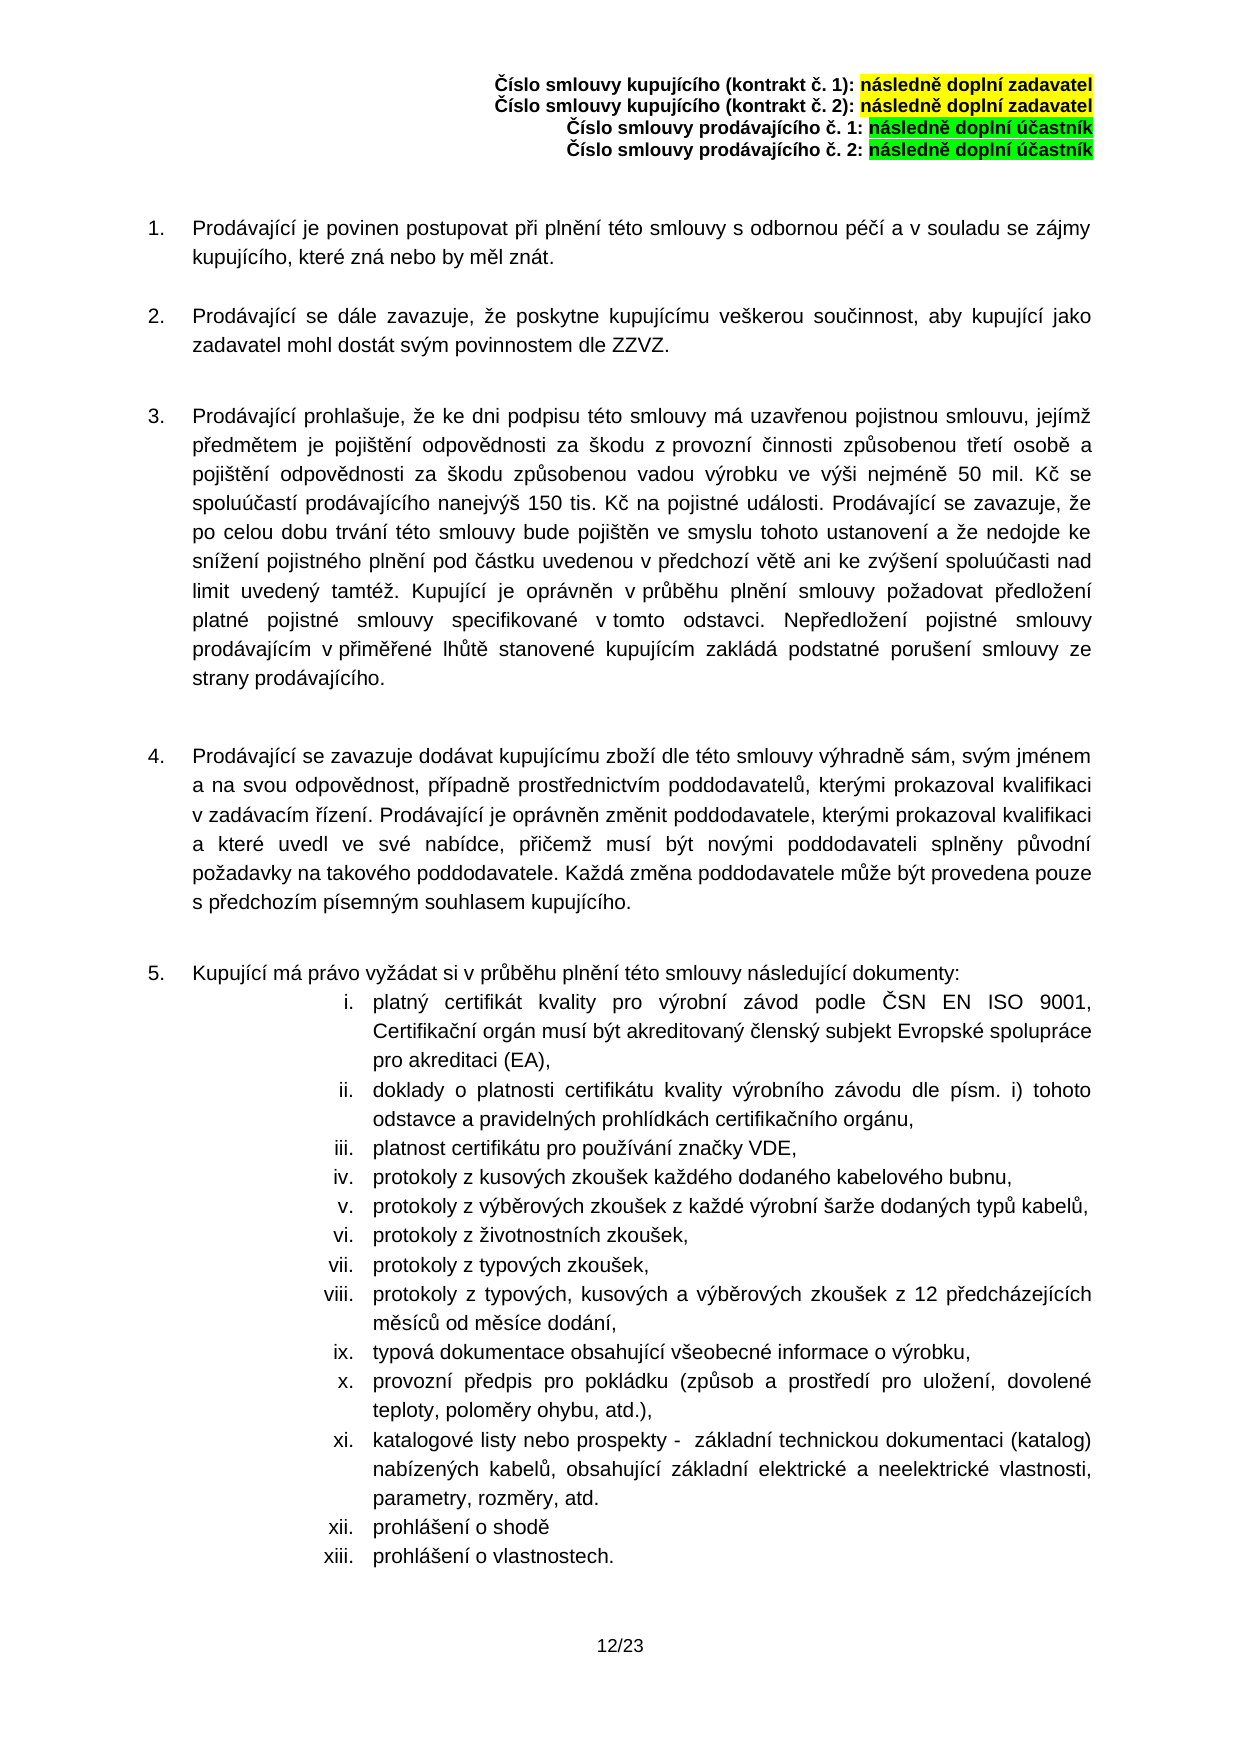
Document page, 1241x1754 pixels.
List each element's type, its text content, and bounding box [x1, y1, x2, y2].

list prohlášení o shodě [354, 1510, 1093, 1539]
list Prodávající je povinen postupovat při plnění této smlouvy s odbornou péčí a v souladu se zájmy kupujícího, které zná nebo by měl znát. [148, 211, 1093, 269]
list Prodávající se dále zavazuje, že poskytne kupujícímu veškerou součinnost, aby kupující jako zadavatel mohl dostát svým povinnostem dle ZZVZ. [148, 298, 1093, 357]
list protokoly z kusových zkoušek každého dodaného kabelového bubnu, [354, 1160, 1093, 1189]
list protokoly z typových, kusových a výběrových zkoušek z 12 předcházejících měsíců od měsíce dodání, [354, 1276, 1093, 1335]
list katalogové listy nebo prospekty - základní technickou dokumentaci (katalog) nabízených kabelů, obsahující základní elektrické a neelektrické vlastnosti, parametry, rozměry, atd. [354, 1422, 1093, 1510]
list typová dokumentace obsahující všeobecné informace o výrobku, [354, 1335, 1093, 1364]
list protokoly z životnostních zkoušek, [354, 1218, 1093, 1247]
list platnost certifikátu pro používání značky VDE, [354, 1131, 1093, 1160]
list protokoly z výběrových zkoušek z každé výrobní šarže dodaných typů kabelů, [354, 1189, 1093, 1218]
list platný certifikát kvality pro výrobní závod podle ČSN EN ISO 9001, Certifikační orgán musí být akreditovaný členský subjekt Evropské spolupráce pro akreditaci (EA), [354, 985, 1093, 1072]
list Kupující má právo vyžádat si v průběhu plnění této smlouvy následující dokumenty: [148, 956, 1093, 985]
list doklady o platnosti certifikátu kvality výrobního závodu dle písm. i) tohoto odstavce a pravidelných prohlídkách certifikačního orgánu, [354, 1072, 1093, 1131]
list protokoly z typových zkoušek, [354, 1247, 1093, 1276]
list provozní předpis pro pokládku (způsob a prostředí pro uložení, dovolené teploty, poloměry ohybu, atd.), [354, 1364, 1093, 1422]
list Prodávající prohlašuje, že ke dni podpisu této smlouvy má uzavřenou pojistnou smlouvu, jejímž předmětem je pojištění odpovědnosti za škodu z provozní činnosti způsobenou třetí osobě a pojištění odpovědnosti za škodu způsobenou vadou výrobku ve výši nejméně 50 mil. Kč se spoluúčastí prodávajícího nanejvýš 150 tis. Kč na pojistné události. Prodávající se zavazuje, že po celou dobu trvání této smlouvy bude pojištěn ve smyslu tohoto ustanovení a že nedojde ke snížení pojistného plnění pod částku uvedenou v předchozí větě ani ke zvýšení spoluúčasti nad limit uvedený tamtéž. Kupující je oprávněn v průběhu plnění smlouvy požadovat předložení platné pojistné smlouvy specifikované v tomto odstavci. Nepředložení pojistné smlouvy prodávajícím v přiměřené lhůtě stanovené kupujícím zakládá podstatné porušení smlouvy ze strany prodávajícího. [148, 398, 1093, 690]
list Prodávající se zavazuje dodávat kupujícímu zboží dle této smlouvy výhradně sám, svým jménem a na svou odpovědnost, případně prostřednictvím poddodavatelů, kterými prokazoval kvalifikaci v zadávacím řízení. Prodávající je oprávněn změnit poddodavatele, kterými prokazoval kvalifikaci a které uvedl ve své nabídce, přičemž musí být novými poddodavateli splněny původní požadavky na takového poddodavatele. Každá změna poddodavatele může být provedena pouze s předchozím písemným souhlasem kupujícího. [148, 739, 1093, 914]
list prohlášení o vlastnostech. [354, 1539, 1093, 1568]
